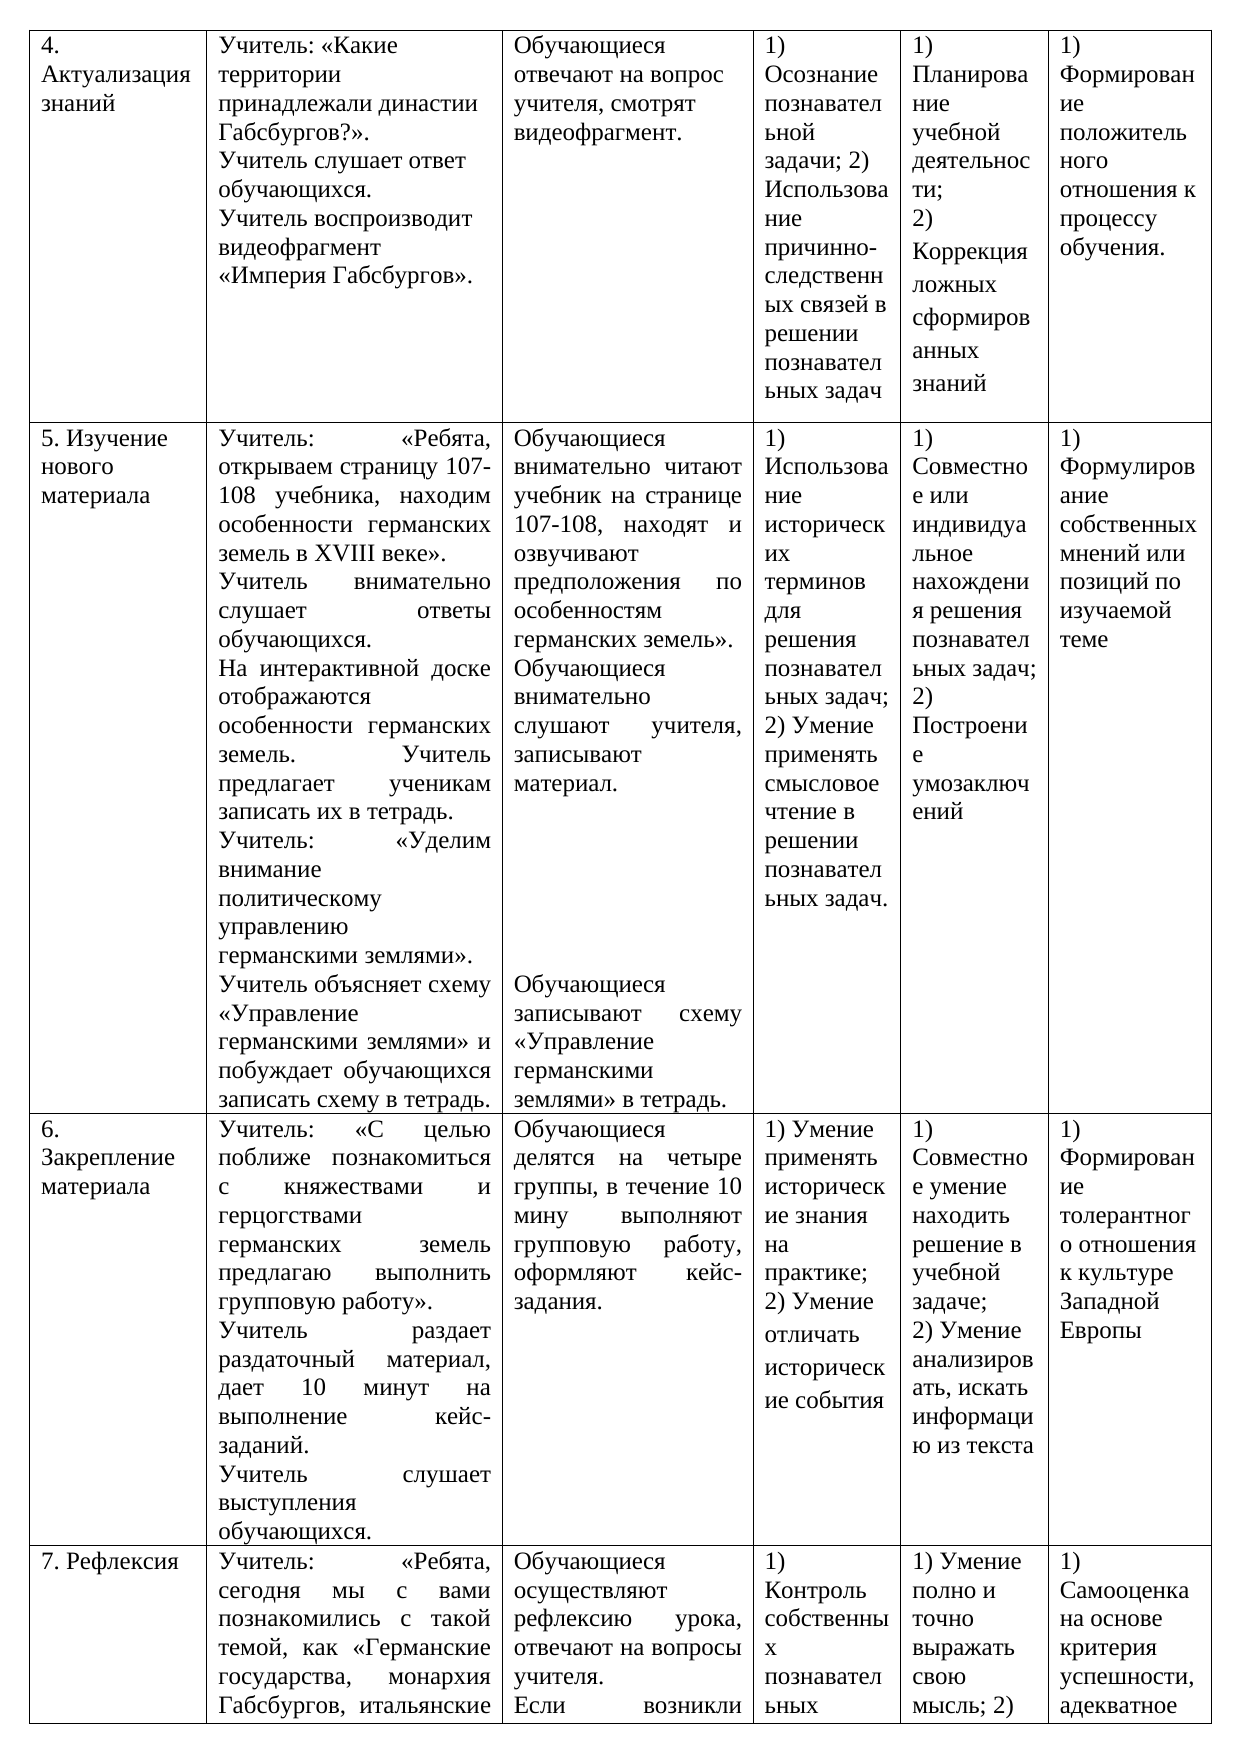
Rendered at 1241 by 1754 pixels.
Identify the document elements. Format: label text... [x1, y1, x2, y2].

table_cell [754, 1546, 900, 1723]
table_cell 1) Умение применять исторические знания на практике; 2) Умение отличать исторические события [754, 1114, 900, 1545]
table_cell Учитель: «С целью поближе познакомиться с княжествами и герцогствами германских земель предлагаю выполнить групповую работу». Учитель раздает раздаточный материал, дает 10 минут на выполнение кейс-заданий. Учитель слушает выступления обучающихся. [207, 1114, 502, 1545]
table_cell Обучающиеся внимательно читают учебник на странице 107-108, находят и озвучивают предположения по особенностям германских земель». Обучающиеся внимательно слушают учителя, записывают материал. Обучающиеся записывают схему «Управление германскими землями» в тетрадь. [503, 423, 753, 1113]
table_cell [503, 1546, 753, 1723]
table_cell 7. Рефлексия [30, 1546, 206, 1723]
table_cell 5. Изучение нового материала [30, 423, 206, 1113]
table_cell 4. Актуализация знаний [30, 31, 206, 422]
table_cell 6. Закрепление материала [30, 1114, 206, 1545]
table_cell Обучающиеся отвечают на вопрос учителя, смотрят видеофрагмент. [503, 31, 753, 422]
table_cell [207, 1546, 502, 1723]
table_cell 1) Формирование положительного отношения к процессу обучения. [1049, 31, 1211, 422]
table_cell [901, 1546, 1048, 1723]
table_cell 1) Совместное умение находить решение в учебной задаче; 2) Умение анализировать, искать информацию из текста [901, 1114, 1048, 1545]
table_cell Обучающиеся делятся на четыре группы, в течение 10 мину выполняют групповую работу, оформляют кейс-задания. [503, 1114, 753, 1545]
table_cell Учитель: «Какие территории принадлежали династии Габсбургов?». Учитель слушает ответ обучающихся. Учитель воспроизводит видеофрагмент «Империя Габсбургов». [207, 31, 502, 422]
table_cell 1) Использование исторических терминов для решения познавательных задач; 2) Умение применять смысловое чтение в решении познавательных задач. [754, 423, 900, 1113]
table_cell 1) Планирование учебной деятельности; 2) Коррекция ложных сформированных знаний [901, 31, 1048, 422]
table_cell 1) Совместное или индивидуальное нахождения решения познавательных задач; 2) Построение умозаключений [901, 423, 1048, 1113]
table_cell 1) Осознание познавательной задачи; 2) Использование причинно-следственных связей в решении познавательных задач [754, 31, 900, 422]
table_cell 1) Формулирование собственных мнений или позиций по изучаемой теме [1049, 423, 1211, 1113]
table_cell 1) Формирование толерантного отношения к культуре Западной Европы [1049, 1114, 1211, 1545]
table_cell Учитель: «Ребята, открываем страницу 107-108 учебника, находим особенности германских земель в XVIII веке». Учитель внимательно слушает ответы обучающихся. На интерактивной доске отображаются особенности германских земель. Учитель предлагает ученикам записать их в тетрадь. Учитель: «Уделим внимание политическому управлению германскими землями». Учитель объясняет схему «Управление германскими землями» и побуждает обучающихся записать схему в тетрадь. [207, 423, 502, 1113]
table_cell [1049, 1546, 1211, 1723]
